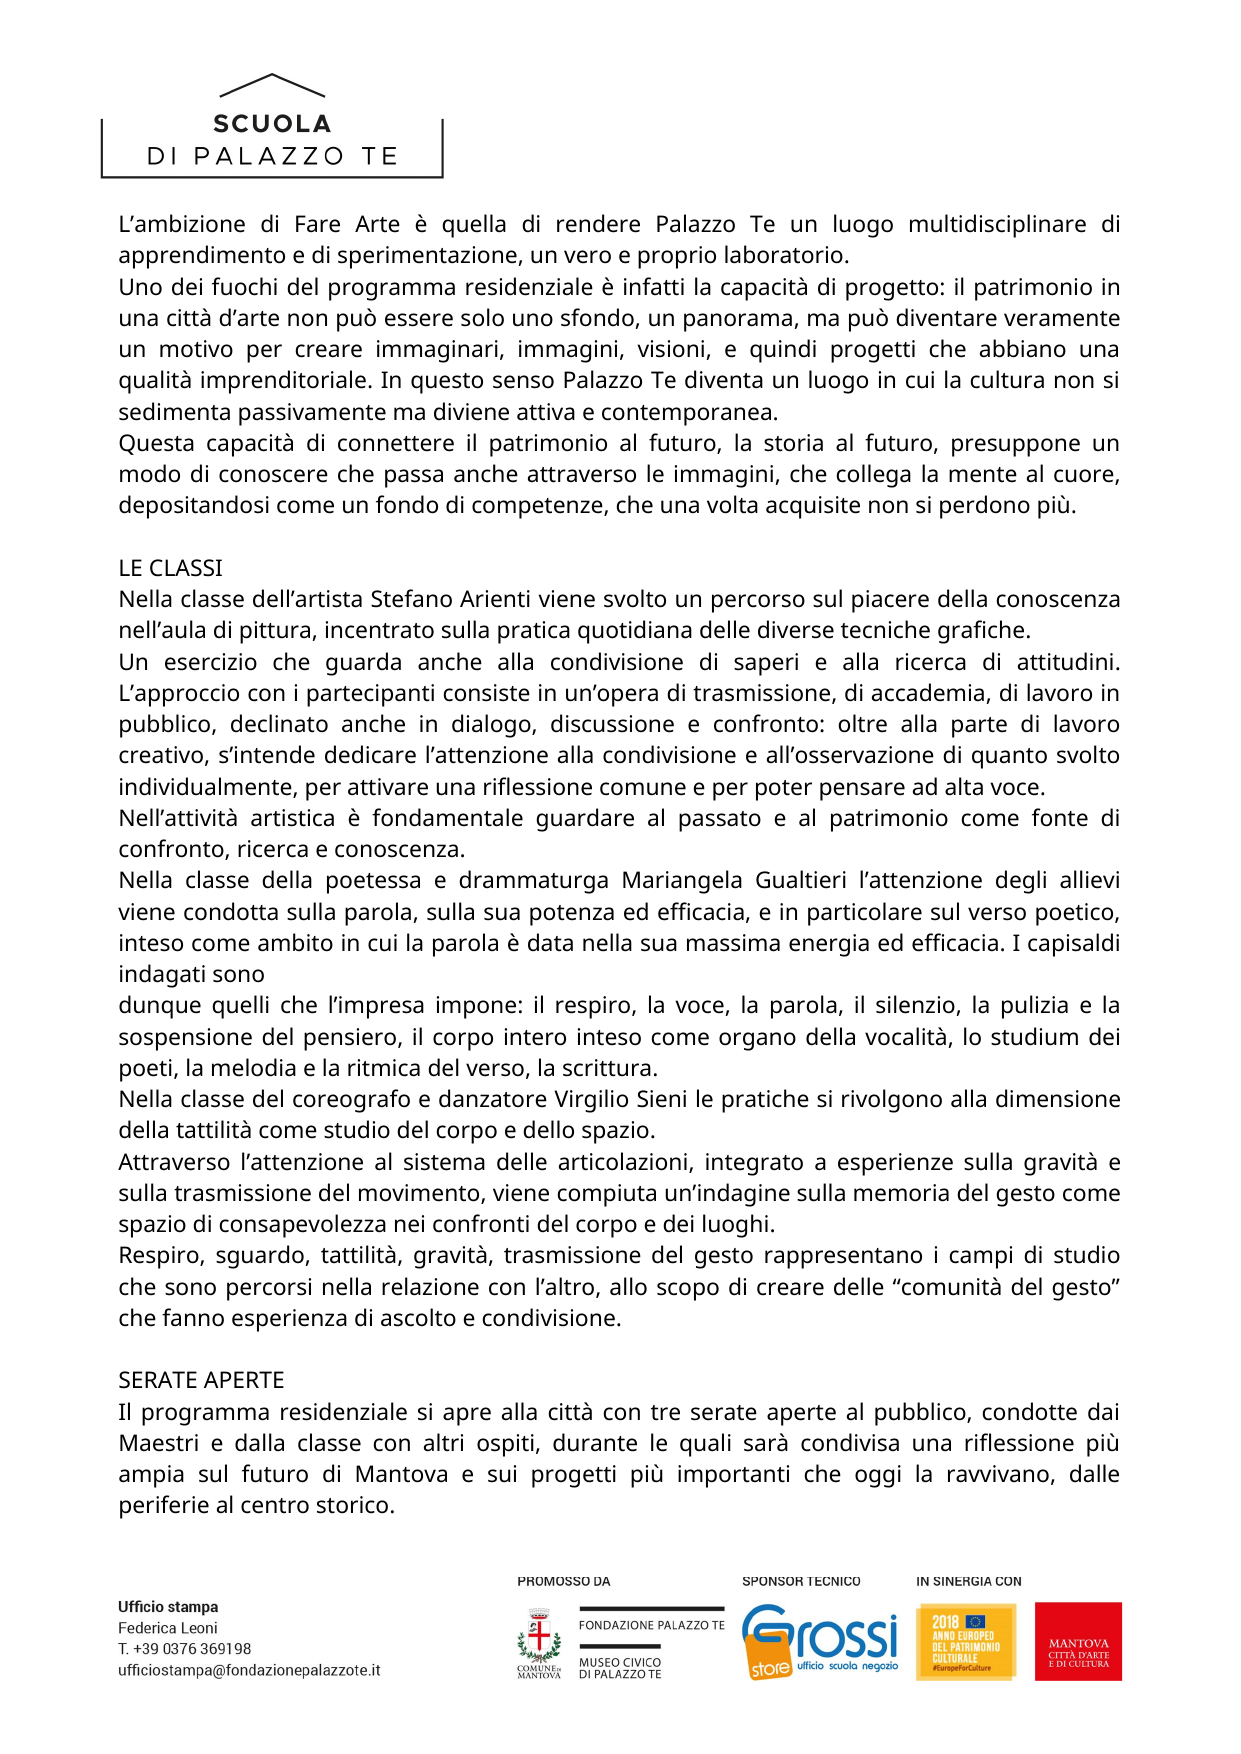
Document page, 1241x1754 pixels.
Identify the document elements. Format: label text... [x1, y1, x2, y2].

text SERATE APERTE [118, 1364, 1122, 1396]
text Uno dei fuochi del programma residenziale è infatti la capacità di progetto: il patrimonio in una città d’arte non può essere solo uno sfondo, un panorama, ma può diventare veramente un motivo per creare immaginari, immagini, visioni, e quindi progetti che abbiano una qualità imprenditoriale. In questo senso Palazzo Te diventa un luogo in cui la cultura non si sedimenta passivamente ma diviene attiva e contemporanea. [118, 271, 1122, 427]
text Questa capacità di connettere il patrimonio al futuro, la storia al futuro, presuppone un modo di conoscere che passa anche attraverso le immagini, che collega la mente al cuore, depositandosi come un fondo di competenze, che una volta acquisite non si perdono più. [118, 427, 1122, 521]
picture [118, 1577, 1123, 1681]
text Nella classe dell’artista Stefano Arienti viene svolto un percorso sul piacere della conoscenza nell’aula di pittura, incentrato sulla pratica quotidiana delle diverse tecniche grafiche. [118, 583, 1122, 646]
picture [88, 73, 1179, 209]
text Respiro, sguardo, tattilità, gravità, trasmissione del gesto rappresentano i campi di studio che sono percorsi nella relazione con l’altro, allo scopo di creare delle “comunità del gesto” che fanno esperienza di ascolto e condivisione. [118, 1239, 1122, 1333]
text Il programma residenziale si apre alla città con tre serate aperte al pubblico, condotte dai Maestri e dalla classe con altri ospiti, durante le quali sarà condivisa una riflessione più ampia sul futuro di Mantova e sui progetti più importanti che oggi la ravvivano, dalle periferie al centro storico. [118, 1396, 1122, 1521]
text dunque quelli che l’impresa impone: il respiro, la voce, la parola, il silenzio, la pulizia e la sospensione del pensiero, il corpo intero inteso come organo della vocalità, lo studium dei poeti, la melodia e la ritmica del verso, la scrittura. [118, 989, 1122, 1083]
text Attraverso l’attenzione al sistema delle articolazioni, integrato a esperienze sulla gravità e sulla trasmissione del movimento, viene compiuta un’indagine sulla memoria del gesto come spazio di consapevolezza nei confronti del corpo e dei luoghi. [118, 1146, 1122, 1239]
text Un esercizio che guarda anche alla condivisione di saperi e alla ricerca di attitudini. L’approccio con i partecipanti consiste in un’opera di trasmissione, di accademia, di lavoro in pubblico, declinato anche in dialogo, discussione e confronto: oltre alla parte di lavoro creativo, s’intende dedicare l’attenzione alla condivisione e all’osservazione di quanto svolto individualmente, per attivare una riflessione comune e per poter pensare ad alta voce. [118, 646, 1122, 802]
text LE CLASSI [118, 552, 1122, 583]
text Nell’attività artistica è fondamentale guardare al passato e al patrimonio come fonte di confronto, ricerca e conoscenza. [118, 802, 1122, 864]
text Nella classe della poetessa e drammaturga Mariangela Gualtieri l’attenzione degli allievi viene condotta sulla parola, sulla sua potenza ed efficacia, e in particolare sul verso poetico, inteso come ambito in cui la parola è data nella sua massima energia ed efficacia. I capisaldi indagati sono [118, 864, 1122, 989]
text Nella classe del coreografo e danzatore Virgilio Sieni le pratiche si rivolgono alla dimensione della tattilità come studio del corpo e dello spazio. [118, 1083, 1122, 1146]
text L’ambizione di Fare Arte è quella di rendere Palazzo Te un luogo multidisciplinare di apprendimento e di sperimentazione, un vero e proprio laboratorio. [118, 209, 1122, 271]
